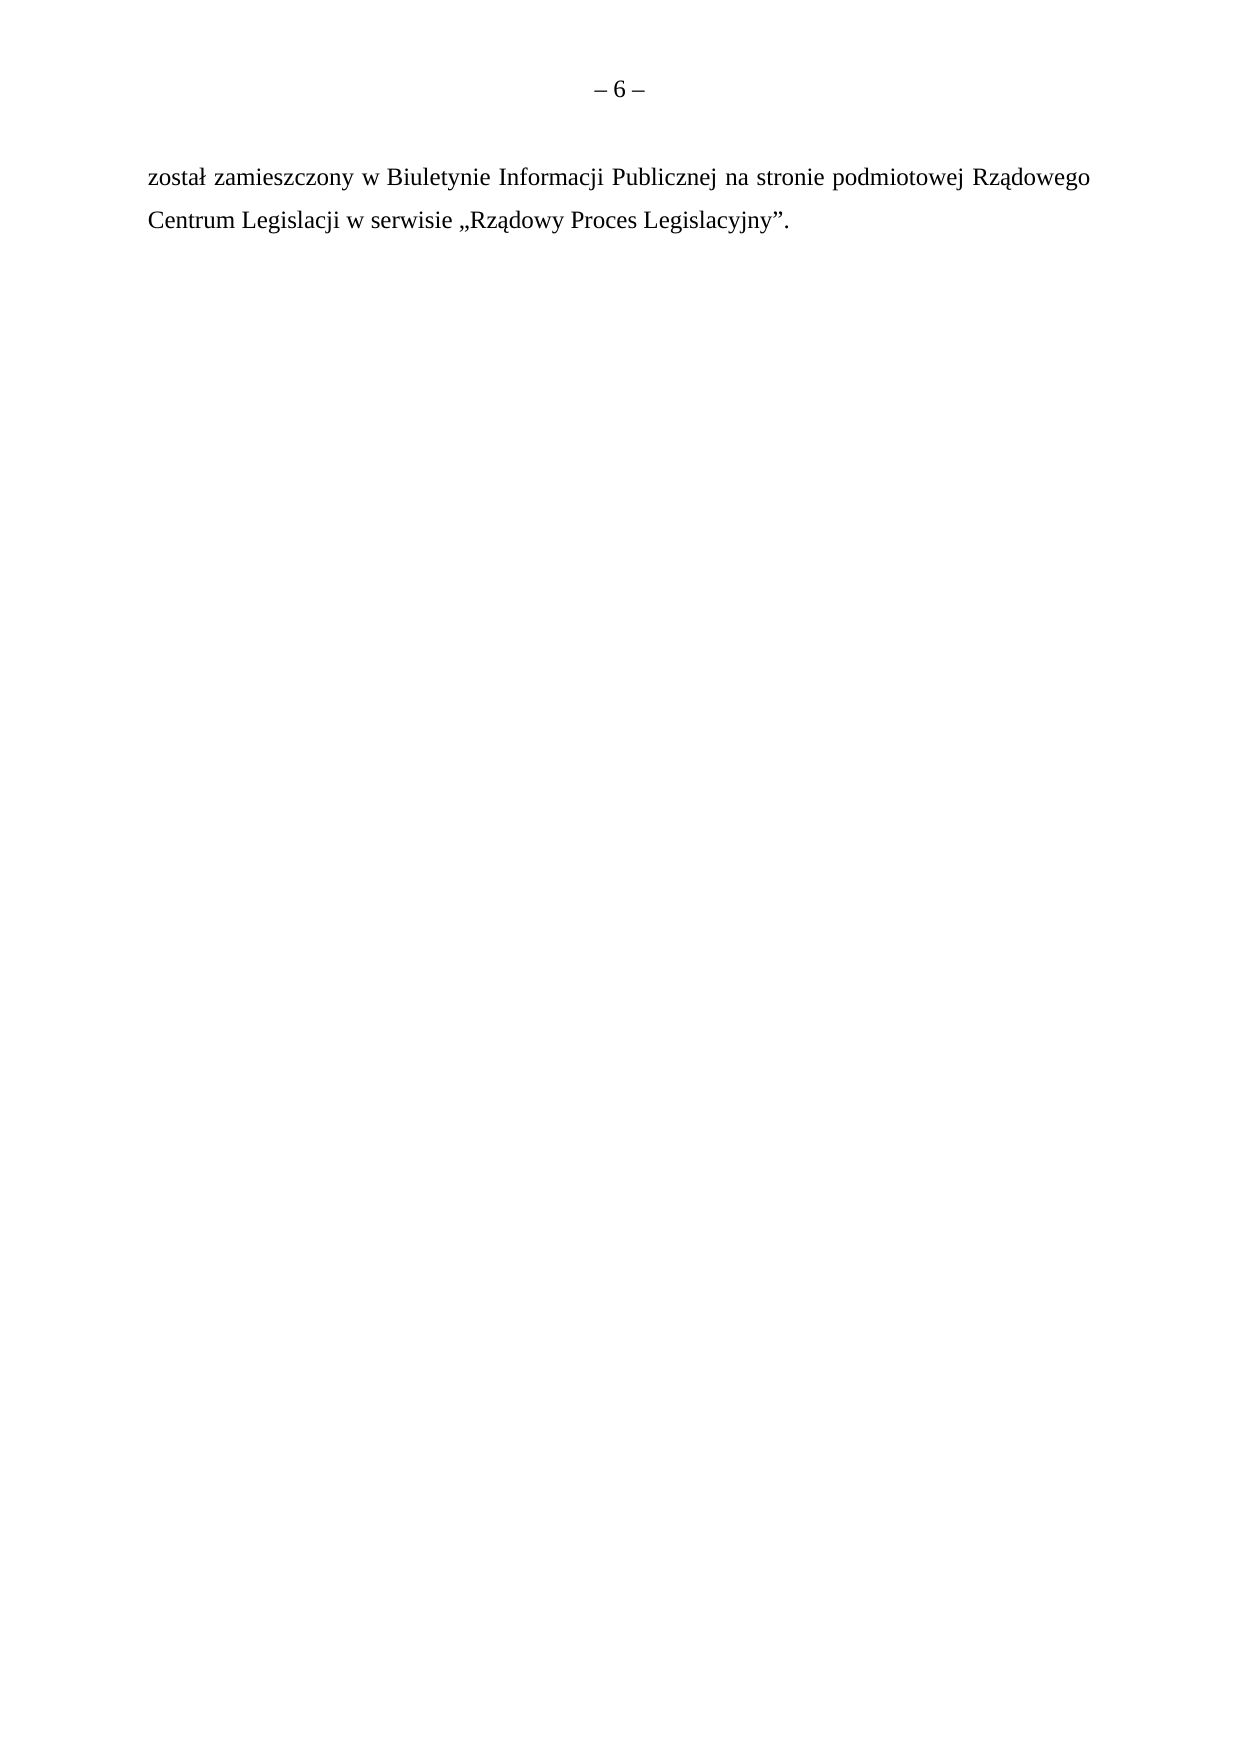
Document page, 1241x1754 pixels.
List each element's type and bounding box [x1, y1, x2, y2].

text [148, 162, 1091, 234]
